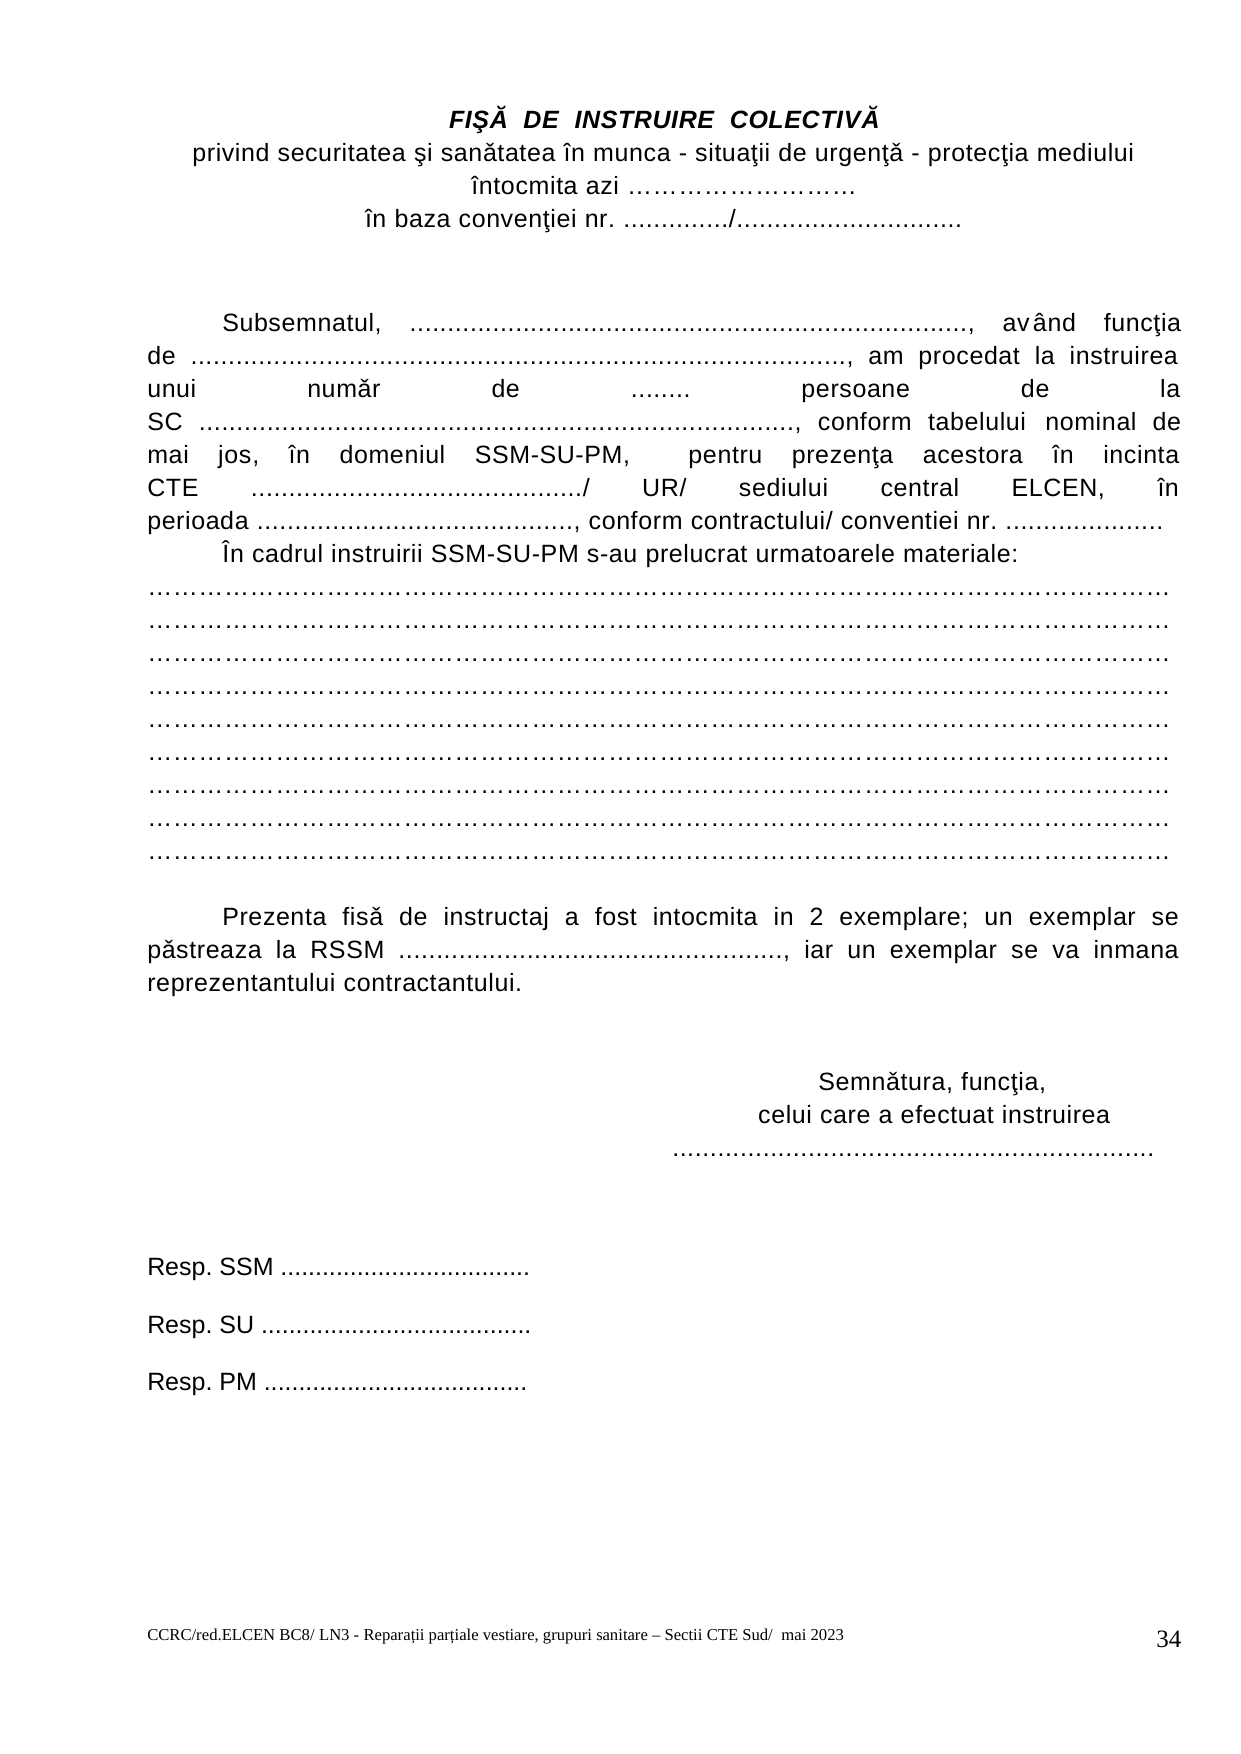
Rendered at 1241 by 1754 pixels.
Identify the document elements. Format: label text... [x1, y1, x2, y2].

text Resp. PM ...................................... [147, 1367, 1181, 1396]
text Resp. SU ....................................... [147, 1310, 1181, 1339]
text Subsemnatul, .........................................................................., având funcţia de ......................................................................................., am procedat la instruirea unui numǎr de ........ persoane de la SC ..............................................................................., conform tabelului nominal de mai jos, în domeniul SSM-SU-PM, pentru prezenţa acestora în incinta CTE ............................................/ UR/ sediului central ELCEN, în perioada .........................................., conform contractului/ conventiei nr. ..................... [147, 308, 1181, 534]
text Prezenta fisǎ de instructaj a fost intocmita in 2 exemplare; un exemplar se pǎstreaza la RSSM ..................................................., iar un exemplar se va inmana reprezentantului contractantului. [147, 902, 1181, 997]
text ……………………………………………………………………………………………………………………………………………………………………………………………………………………………………………………………………………………………………………………………………………………………………………………………………………………………………………………………………………………………………………………………………………………………………………………………………………………………………………………………………………………………………………………………………………………………………………………………………………………………………………………………………………………………………………………………………………………………………………………………… [147, 572, 1181, 865]
text Semnǎtura, funcţia, [147, 1067, 1181, 1096]
text ................................................................ [672, 1133, 1181, 1162]
text celui care a efectuat instruirea [147, 1100, 1181, 1129]
text în baza convenţiei nr. ............../.............................. [147, 204, 1181, 232]
text În cadrul instruirii SSM-SU-PM s-au prelucrat urmatoarele materiale: [147, 539, 1181, 567]
text FIŞĂ DE INSTRUIRE COLECTIVĂ [147, 105, 1181, 133]
text privind securitatea şi sanǎtatea în munca - situaţii de urgenţǎ - protecţia mediului [147, 138, 1181, 166]
text Resp. SSM .................................... [147, 1252, 1181, 1281]
text întocmita azi ……………………… [147, 171, 1181, 199]
